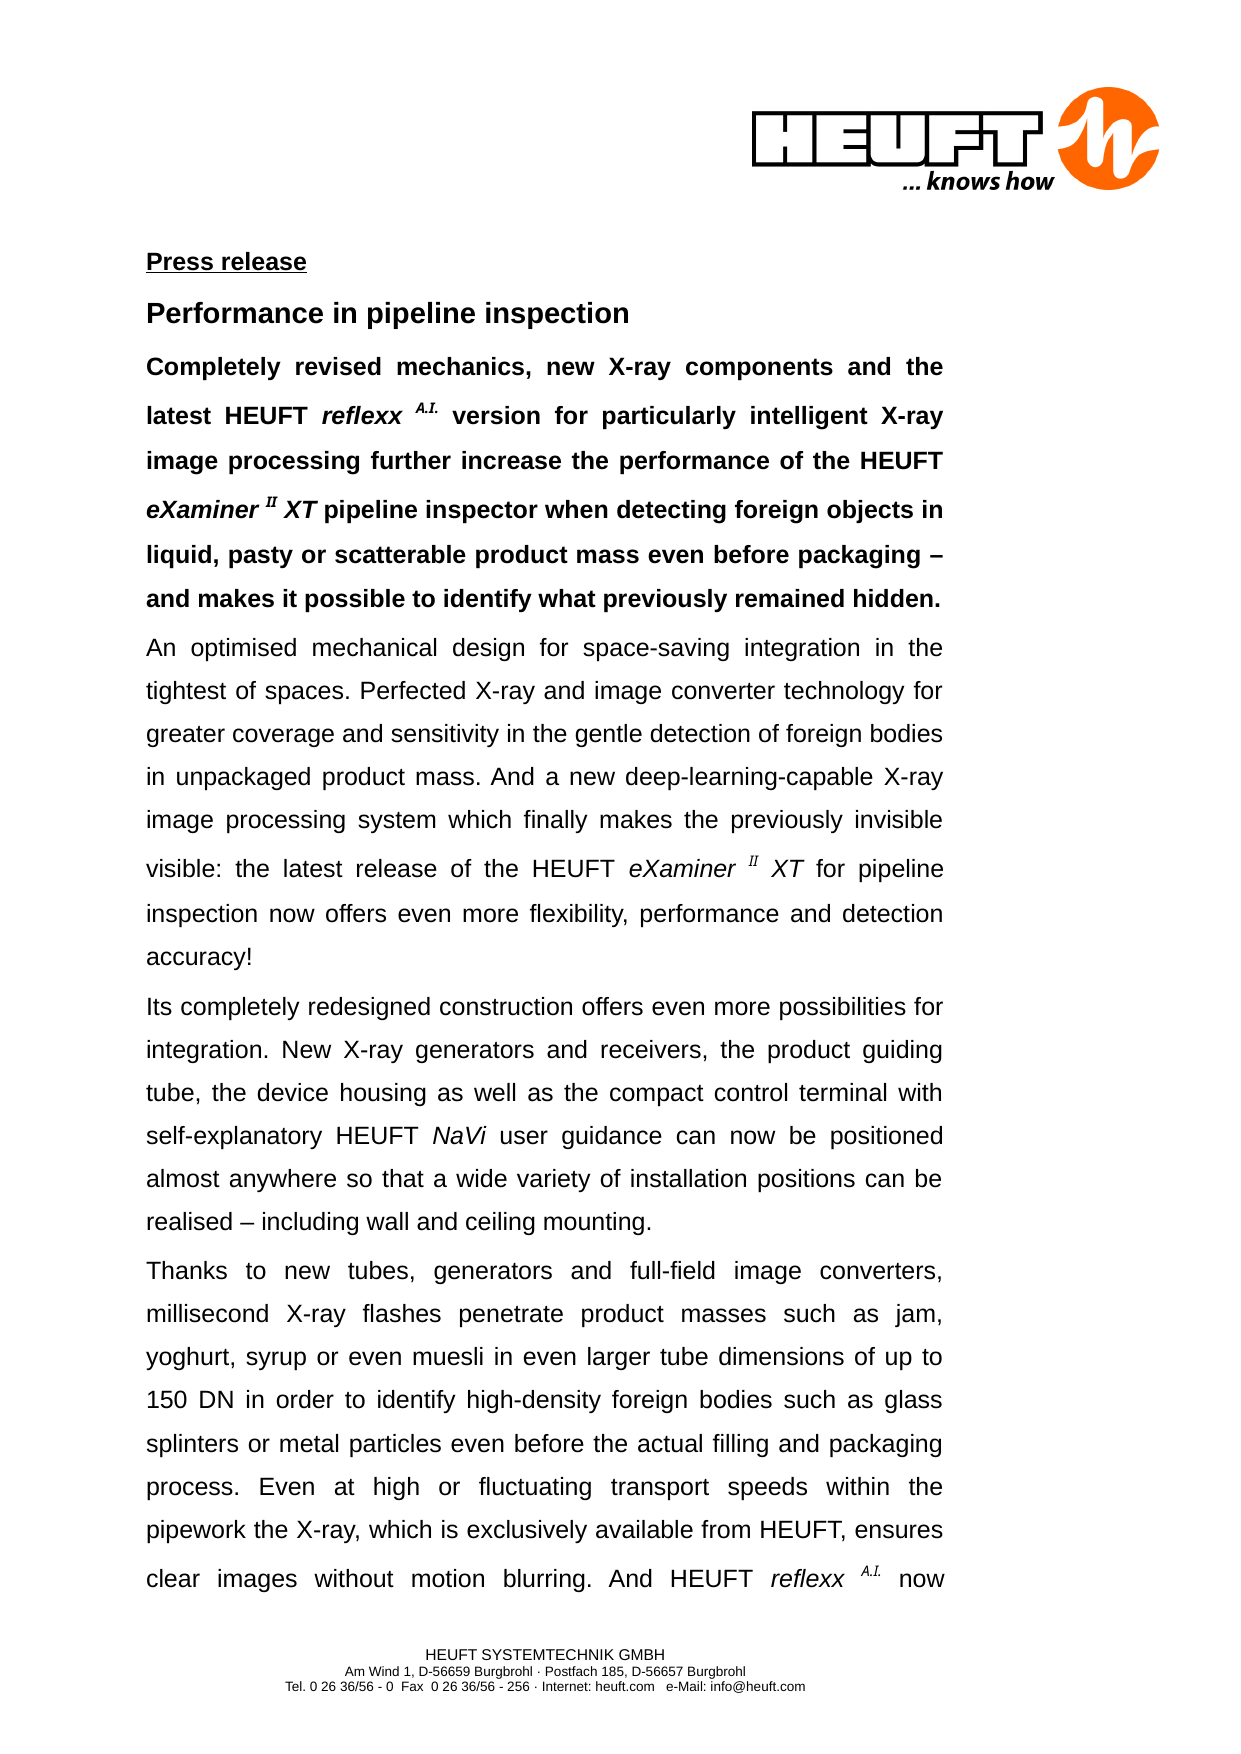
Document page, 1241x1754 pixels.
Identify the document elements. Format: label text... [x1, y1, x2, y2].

text Its completely redesigned construction offers even more possibilities for integration. New X-ray generators and receivers, the product guiding tube, the device housing as well as the compact control terminal with self-explanatory HEUFT NaVi user guidance can now be positioned almost anywhere so that a wide variety of installation positions can be realised – including wall and ceiling mounting. [146, 991, 944, 1236]
picture [118, 75, 1181, 202]
text Performance in pipeline inspection [146, 296, 944, 329]
text Press release [146, 247, 944, 276]
text An optimised mechanical design for space-saving integration in the tightest of spaces. Perfected X-ray and image converter technology for greater coverage and sensitivity in the gentle detection of foreign bodies in unpackaged product mass. And a new deep-learning-capable X-ray image processing system which finally makes the previously invisible visible: the latest release of the HEUFT eXaminer II XT for pipeline inspection now offers even more flexibility, performance and detection accuracy! [146, 633, 944, 971]
text Completely revised mechanics, new X-ray components and the latest HEUFT reflexx A.I. version for particularly intelligent X-ray image processing further increase the performance of the HEUFT eXaminer II XT pipeline inspector when detecting foreign objects in liquid, pasty or scatterable product mass even before packaging – and makes it possible to identify what previously remained hidden. [146, 352, 944, 612]
